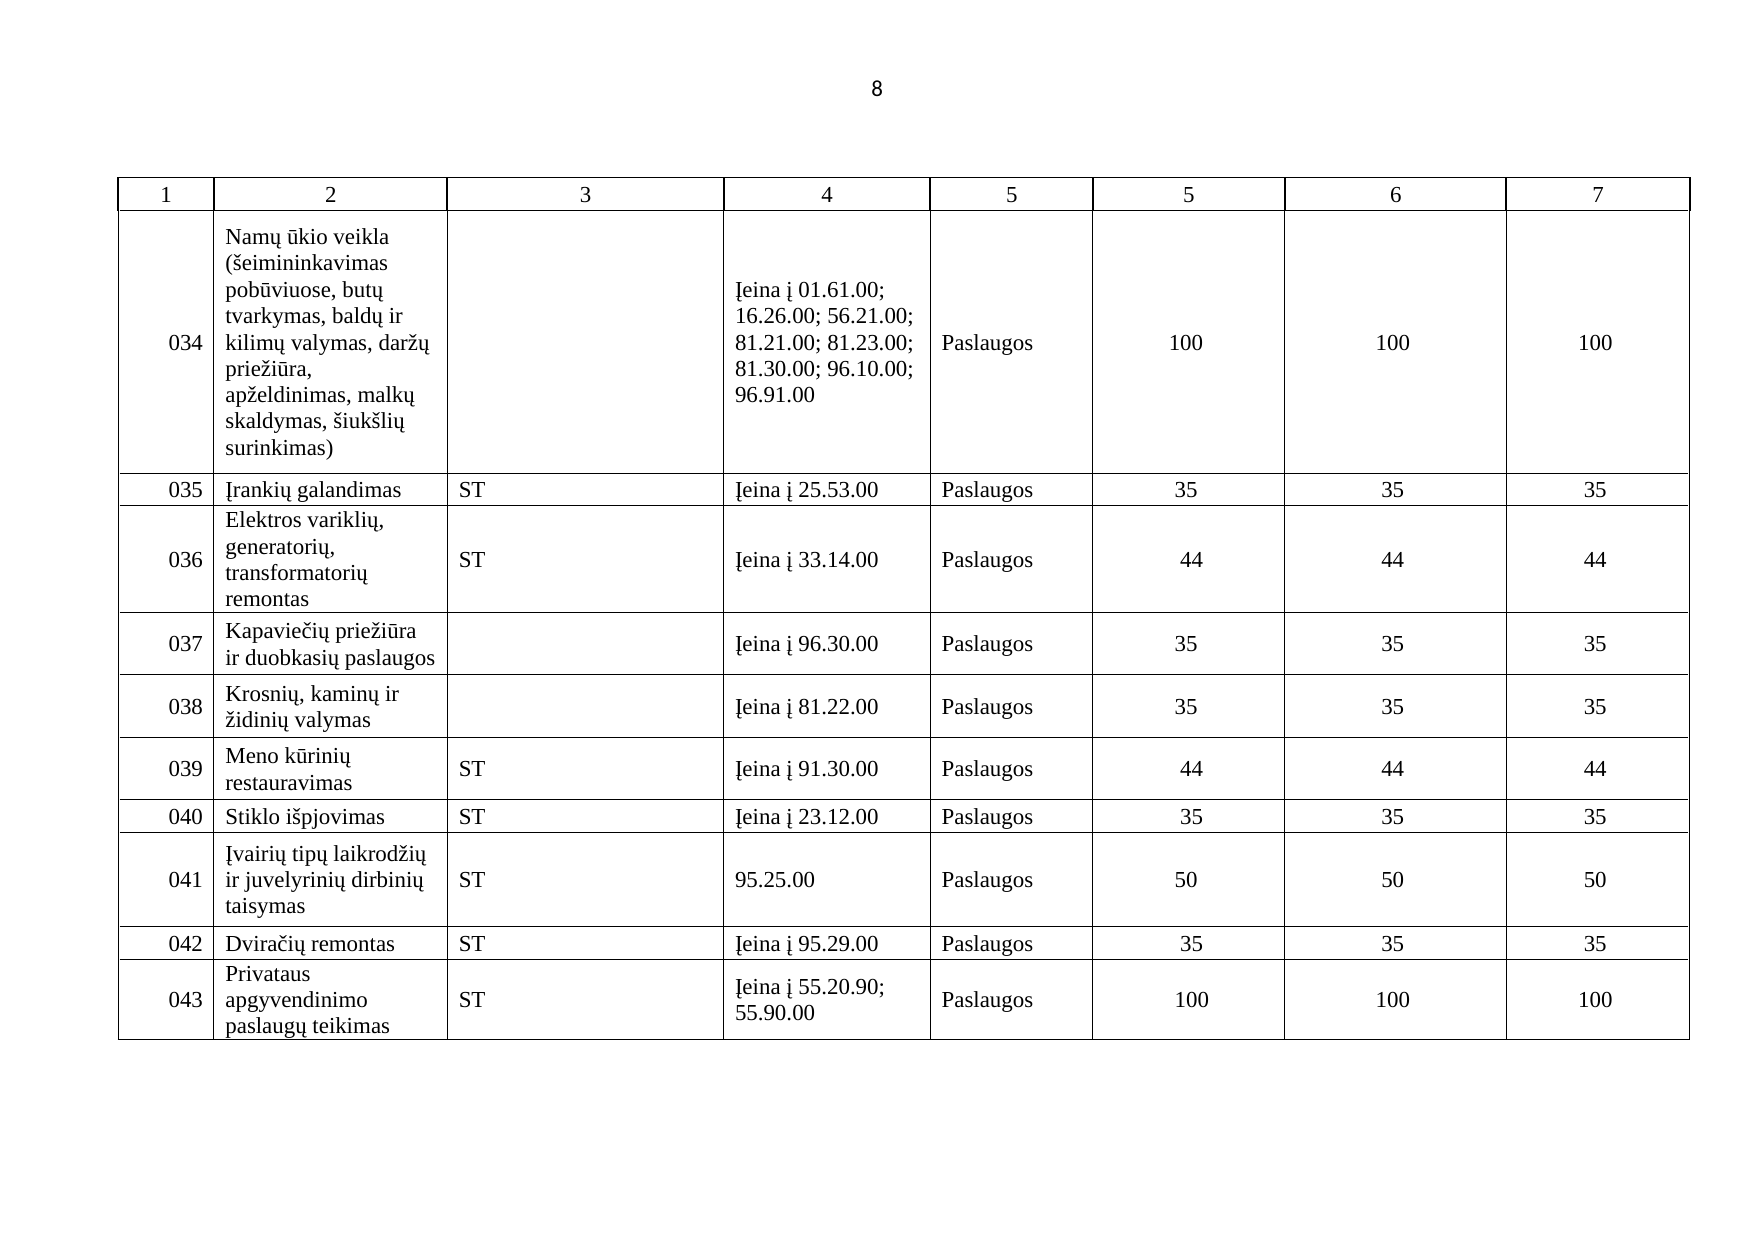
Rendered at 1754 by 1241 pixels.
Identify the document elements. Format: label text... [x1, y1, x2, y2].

table_header 3 [448, 178, 723, 210]
table_cell 35 [1093, 800, 1284, 832]
table_cell 35 [1093, 675, 1284, 737]
table_cell 44 [1507, 737, 1689, 799]
table_cell 44 [1285, 506, 1506, 612]
table_cell Įeina į 33.14.00 [724, 506, 930, 612]
table_cell Paslaugos [931, 960, 1092, 1039]
table_cell Paslaugos [931, 738, 1092, 799]
table_cell Įeina į 25.53.00 [724, 474, 930, 505]
table_cell Įrankių galandimas [214, 474, 447, 505]
table_header 5 [1094, 178, 1284, 210]
table_cell [448, 613, 723, 674]
table_cell Įvairių tipų laikrodžių ir juvelyrinių dirbinių taisymas [214, 833, 447, 926]
table_cell 44 [1093, 506, 1284, 612]
table_cell Įeina į 81.22.00 [724, 675, 930, 737]
table_cell 44 [1285, 738, 1506, 799]
table_cell 35 [1093, 474, 1284, 505]
table_cell ST [448, 800, 723, 832]
table_cell Paslaugos [931, 613, 1092, 674]
table_cell 44 [1093, 738, 1284, 799]
table_cell Įeina į 95.29.00 [724, 927, 930, 959]
table_cell 35 [1507, 674, 1689, 737]
table_cell ST [448, 474, 723, 505]
table_cell Privataus apgyvendinimo paslaugų teikimas [214, 960, 447, 1039]
table_cell Paslaugos [931, 800, 1092, 832]
table_cell 35 [1507, 473, 1689, 505]
table_cell 034 [119, 211, 213, 472]
table_cell 35 [1285, 927, 1506, 959]
table_cell 042 [119, 927, 213, 959]
table_cell Paslaugos [931, 927, 1092, 959]
table_cell 043 [119, 960, 213, 1039]
table_cell Paslaugos [931, 675, 1092, 737]
table_header 6 [1286, 178, 1505, 210]
table_cell 35 [1507, 612, 1689, 674]
table_header 7 [1507, 178, 1689, 210]
table_cell [448, 675, 723, 737]
table_cell 35 [1285, 474, 1506, 505]
table_cell Paslaugos [931, 506, 1092, 612]
table_cell 039 [119, 738, 213, 799]
table_cell 100 [1507, 210, 1689, 472]
table_cell 50 [1285, 833, 1506, 926]
table_cell 44 [1507, 505, 1689, 612]
table_cell 037 [119, 613, 213, 674]
table_cell 35 [1093, 927, 1284, 959]
table_cell Paslaugos [931, 474, 1092, 505]
table_cell 50 [1093, 833, 1284, 926]
table_header 5 [931, 178, 1092, 210]
table_cell Paslaugos [931, 211, 1092, 472]
table_cell Elektros variklių, generatorių, transformatorių remontas [214, 506, 447, 612]
table_cell Stiklo išpjovimas [214, 800, 447, 832]
table_cell ST [448, 927, 723, 959]
table_cell ST [448, 960, 723, 1039]
table_cell [448, 211, 723, 472]
table_cell 035 [119, 474, 213, 505]
table_cell 100 [1507, 959, 1689, 1039]
table_cell 35 [1093, 613, 1284, 674]
table_cell Įeina į 55.20.90; 55.90.00 [724, 960, 930, 1039]
table_cell 50 [1507, 832, 1689, 926]
table_cell 036 [119, 506, 213, 612]
table_header 2 [215, 178, 446, 210]
table_cell 95.25.00 [724, 833, 930, 926]
table_cell 35 [1285, 675, 1506, 737]
table_cell 100 [1093, 211, 1284, 472]
table_cell ST [448, 738, 723, 799]
table_cell ST [448, 506, 723, 612]
table_cell Įeina į 01.61.00; 16.26.00; 56.21.00; 81.21.00; 81.23.00; 81.30.00; 96.10.00; 96.91.00 [724, 211, 930, 472]
table_cell Paslaugos [931, 833, 1092, 926]
table_cell Namų ūkio veikla (šeimininkavimas pobūviuose, butų tvarkymas, baldų ir kilimų valymas, daržų priežiūra, apželdinimas, malkų skaldymas, šiukšlių surinkimas) [214, 211, 447, 472]
table_cell Meno kūrinių restauravimas [214, 738, 447, 799]
table_header 4 [725, 178, 929, 210]
table_cell ST [448, 833, 723, 926]
table_cell 100 [1285, 211, 1506, 472]
table_cell 35 [1507, 799, 1689, 832]
table_header 1 [119, 178, 213, 210]
table_cell Dviračių remontas [214, 927, 447, 959]
table_cell 040 [119, 800, 213, 832]
table_cell Įeina į 96.30.00 [724, 613, 930, 674]
table_cell 100 [1093, 960, 1284, 1039]
table_cell Įeina į 91.30.00 [724, 738, 930, 799]
table_cell 35 [1285, 800, 1506, 832]
table_cell 041 [119, 833, 213, 926]
table_cell 35 [1507, 926, 1689, 959]
table_cell 100 [1285, 960, 1506, 1039]
table_cell 35 [1285, 613, 1506, 674]
table_cell Kapaviečių priežiūra ir duobkasių paslaugos [214, 613, 447, 674]
table_cell 038 [119, 675, 213, 737]
table_cell Krosnių, kaminų ir židinių valymas [214, 675, 447, 737]
table_cell Įeina į 23.12.00 [724, 800, 930, 832]
